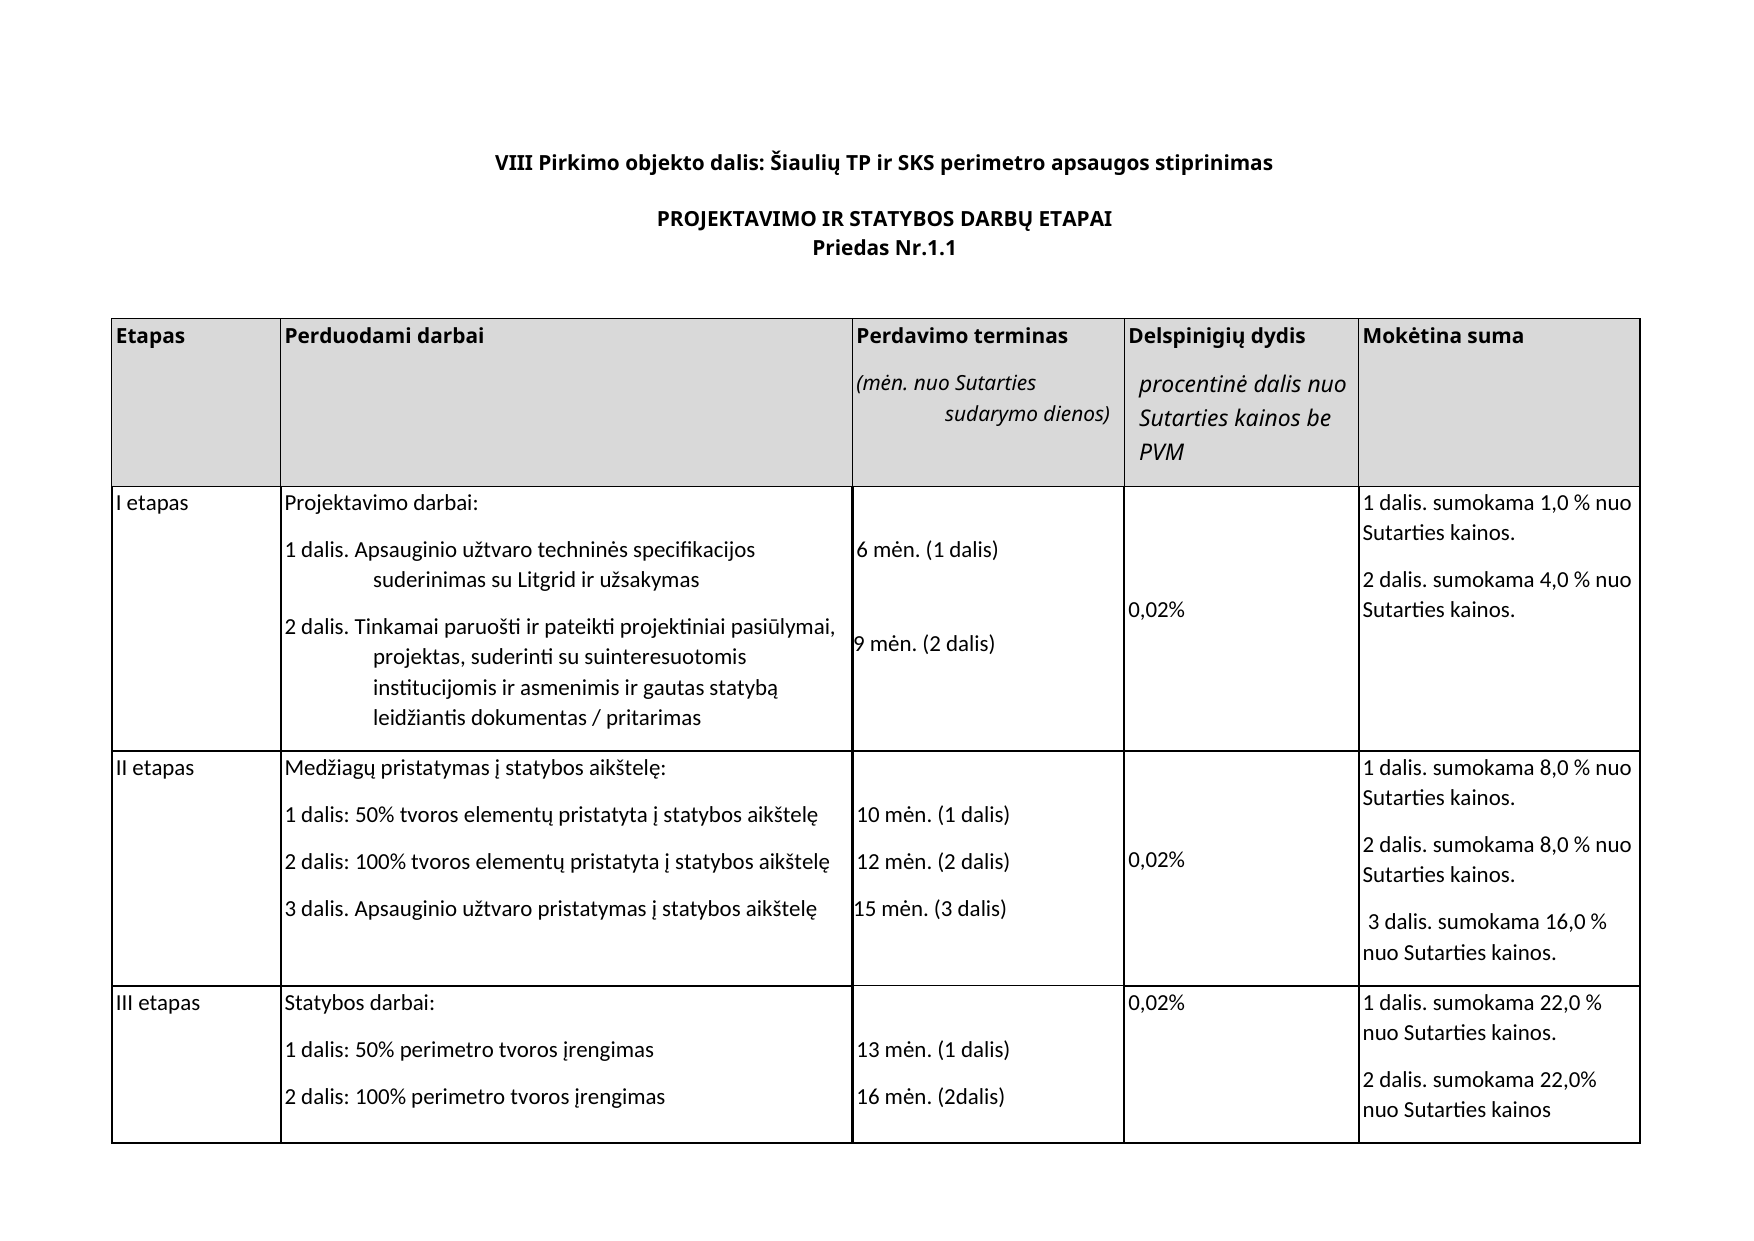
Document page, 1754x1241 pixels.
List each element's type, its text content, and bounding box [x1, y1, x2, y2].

table_cell 0,02% [1125, 752, 1358, 984]
table_cell 6 mėn. (1 dalis) 9 mėn. (2 dalis) [854, 487, 1123, 750]
table_cell 10 mėn. (1 dalis) 12 mėn. (2 dalis) 15 mėn. (3 dalis) [854, 752, 1123, 984]
text Priedas Nr.1.1 [118, 233, 1651, 261]
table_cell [1360, 987, 1639, 1142]
table_cell 0,02% [1125, 487, 1358, 750]
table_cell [282, 987, 851, 1142]
table_header Perdavimo terminas (mėn. nuo Sutarties sudarymo dienos) [853, 319, 1124, 486]
table_cell II etapas [113, 752, 280, 984]
table_cell I etapas [113, 487, 280, 750]
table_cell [854, 986, 1123, 1142]
table_cell Medžiagų pristatymas į statybos aikštelę: 1 dalis: 50% tvoros elementų pristatyta į statybos aikštelę 2 dalis: 100% tvoros elementų pristatyta į statybos aikštelę 3 dalis. Apsauginio užtvaro pristatymas į statybos aikštelę [282, 752, 851, 984]
table_header Perduodami darbai [281, 319, 852, 486]
table_cell III etapas [113, 987, 280, 1142]
table_cell 1 dalis. sumokama 1,0 % nuo Sutarties kainos. 2 dalis. sumokama 4,0 % nuo Sutarties kainos. [1360, 487, 1639, 750]
table_header Etapas [112, 319, 280, 486]
table_cell 0,02% [1125, 987, 1358, 1142]
text PROJEKTAVIMO IR STATYBOS DARBŲ ETAPAI [118, 204, 1651, 233]
table_cell 1 dalis. sumokama 8,0 % nuo Sutarties kainos. 2 dalis. sumokama 8,0 % nuo Sutarties kainos. 3 dalis. sumokama 16,0 % nuo Sutarties kainos. [1360, 752, 1639, 984]
table_cell Projektavimo darbai: 1 dalis. Apsauginio užtvaro techninės specifikacijos suderinimas su Litgrid ir užsakymas 2 dalis. Tinkamai paruošti ir pateikti projektiniai pasiūlymai, projektas, suderinti su suinteresuotomis institucijomis ir asmenimis ir gautas statybą leidžiantis dokumentas / pritarimas [282, 487, 851, 750]
text VIII Pirkimo objekto dalis: Šiaulių TP ir SKS perimetro apsaugos stiprinimas [118, 148, 1651, 176]
table_header Delspinigių dydis procentinė dalis nuo Sutarties kainos be PVM [1125, 319, 1358, 486]
table_header Mokėtina suma [1359, 319, 1639, 486]
